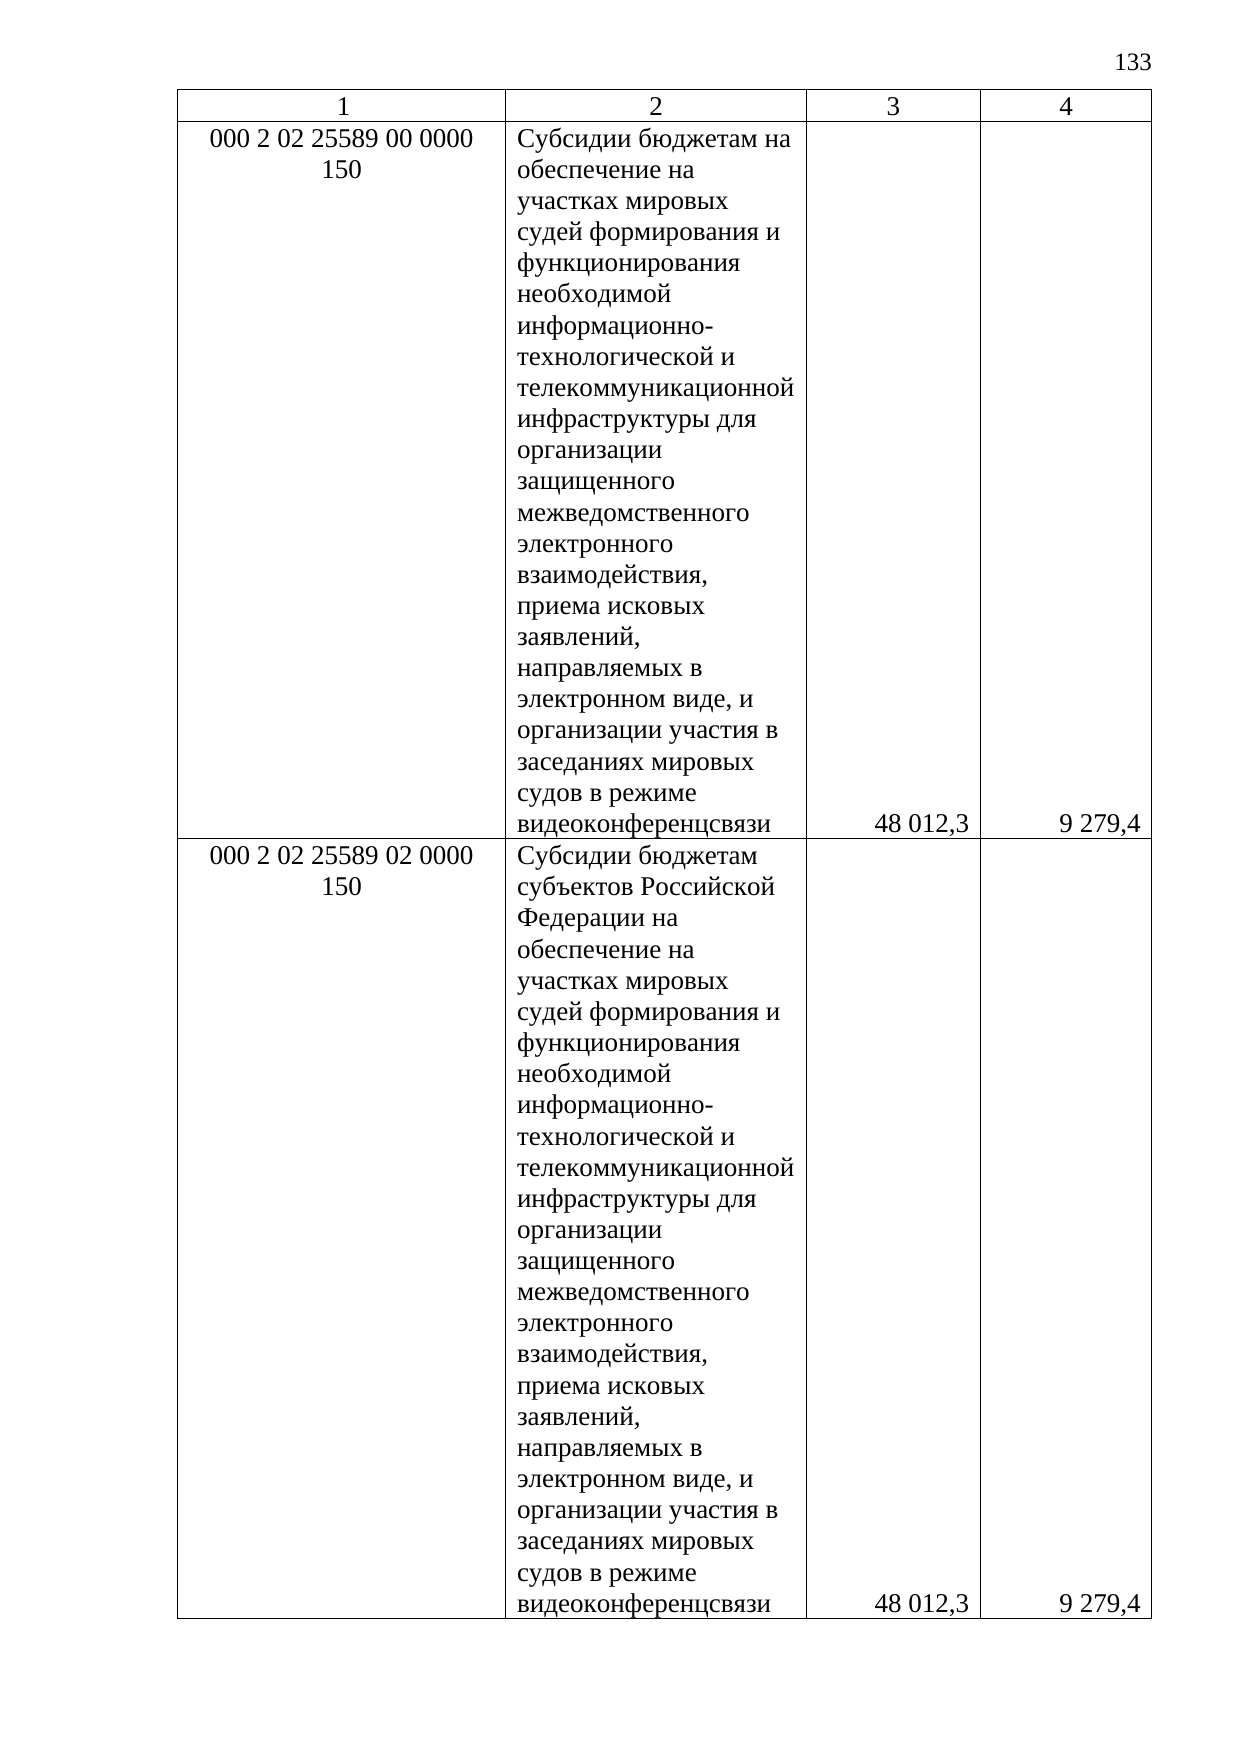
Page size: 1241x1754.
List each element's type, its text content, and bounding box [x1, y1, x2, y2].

table_cell 48 012,3 [807, 839, 980, 1618]
table_cell Субсидии бюджетам на обеспечение на участках мировых судей формирования и функционирования необходимой информационно-технологической и телекоммуникационной инфраструктуры для организации защищенного межведомственного электронного взаимодействия, приема исковых заявлений, направляемых в электронном виде, и организации участия в заседаниях мировых судов в режиме видеоконференцсвязи [506, 122, 806, 838]
table_cell 9 279,4 [981, 839, 1151, 1618]
table_cell 9 279,4 [981, 122, 1151, 838]
table_header 2 [506, 90, 806, 121]
table_header 4 [981, 90, 1151, 121]
table_cell 48 012,3 [807, 122, 980, 838]
table_header 3 [807, 90, 980, 121]
table_cell 000 2 02 25589 00 0000 150 [178, 122, 505, 838]
table_cell Субсидии бюджетам субъектов Российской Федерации на обеспечение на участках мировых судей формирования и функционирования необходимой информационно-технологической и телекоммуникационной инфраструктуры для организации защищенного межведомственного электронного взаимодействия, приема исковых заявлений, направляемых в электронном виде, и организации участия в заседаниях мировых судов в режиме видеоконференцсвязи [506, 839, 806, 1618]
table_cell 000 2 02 25589 02 0000 150 [178, 839, 505, 1618]
table_header 1 [178, 90, 505, 121]
